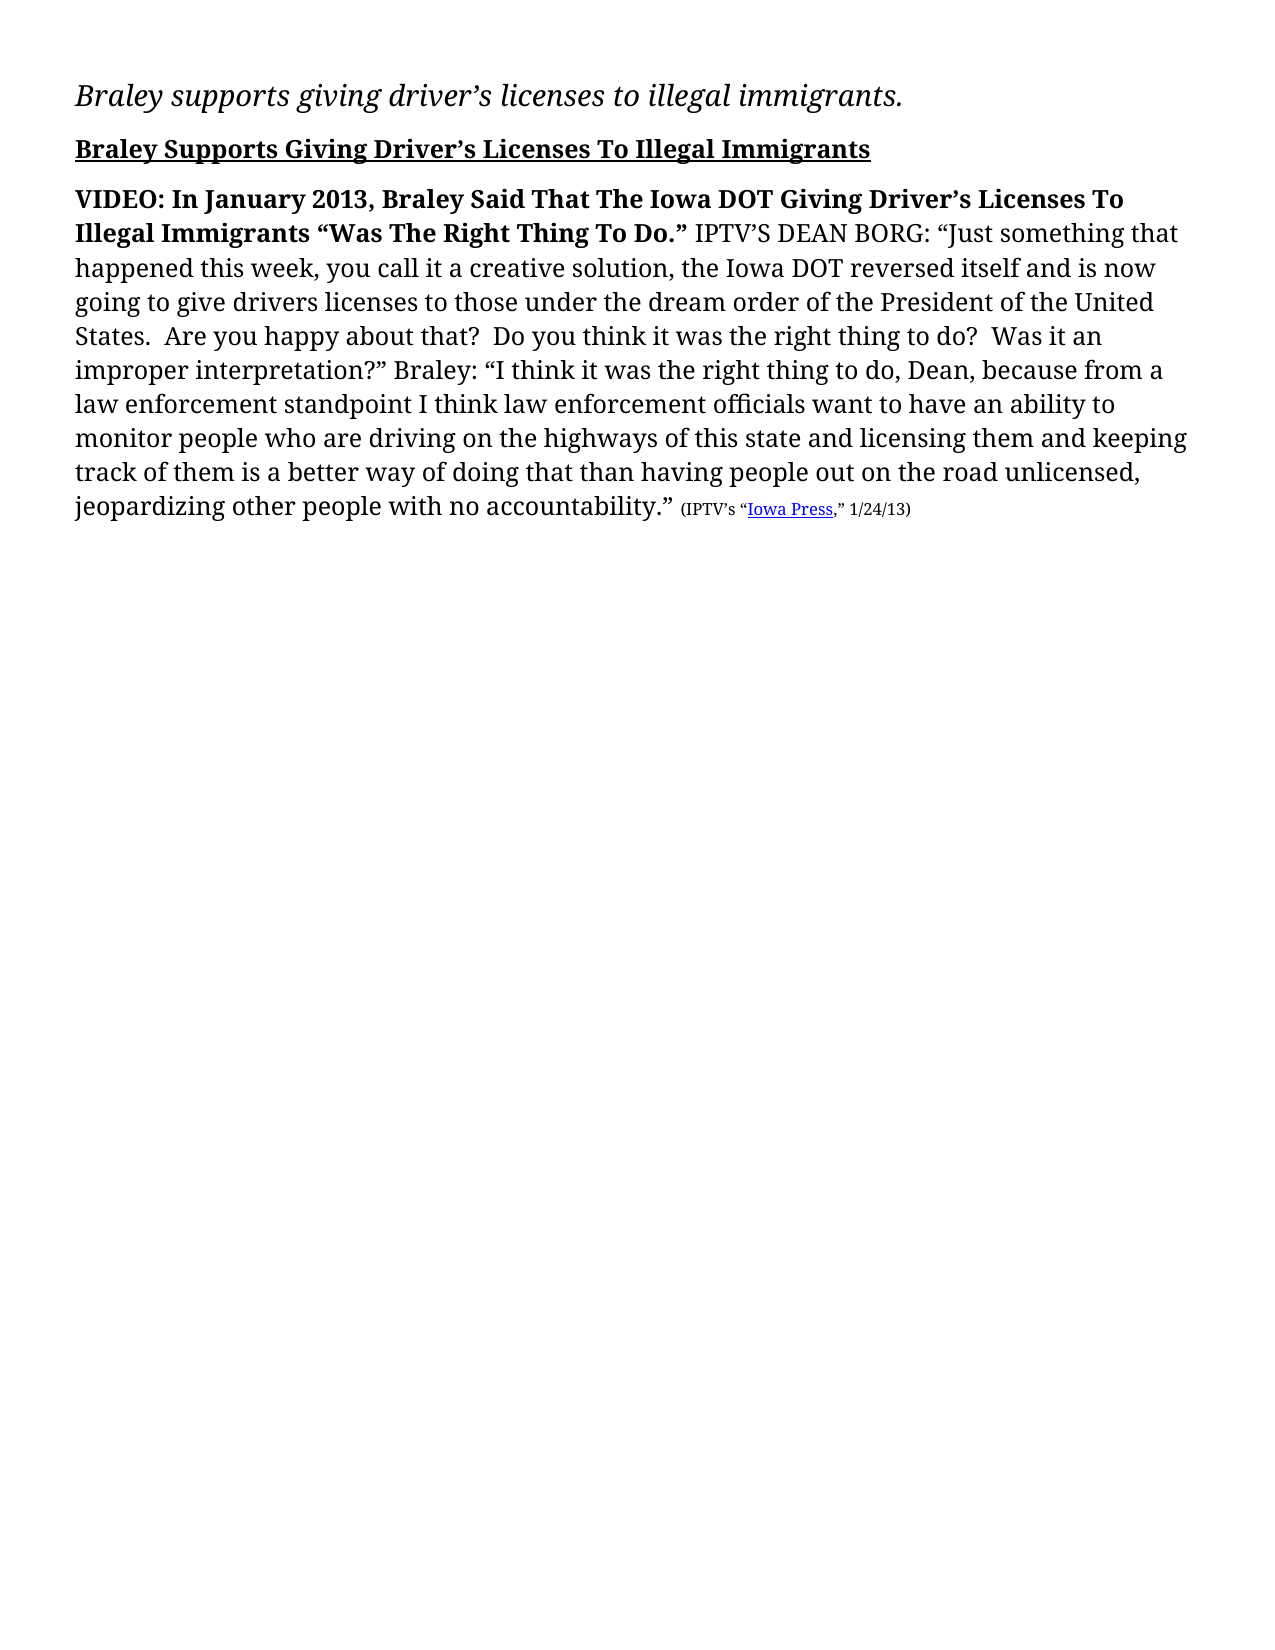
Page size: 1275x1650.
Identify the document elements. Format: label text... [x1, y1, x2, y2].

text VIDEO: In January 2013, Braley Said That The Iowa DOT Giving Driver’s Licenses To Illegal Immigrants “Was The Right Thing To Do.” IPTV’S DEAN BORG: “Just something that happened this week, you call it a creative solution, the Iowa DOT reversed itself and is now going to give drivers licenses to those under the dream order of the President of the United States. Are you happy about that? Do you think it was the right thing to do? Was it an improper interpretation?” Braley: “I think it was the right thing to do, Dean, because from a law enforcement standpoint I think law enforcement officials want to have an ability to monitor people who are driving on the highways of this state and licensing them and keeping track of them is a better way of doing that than having people out on the road unlicensed, jeopardizing other people with no accountability.” (IPTV’s “Iowa Press,” 1/24/13) [75, 182, 1200, 523]
text Braley supports giving driver’s licenses to illegal immigrants. [75, 75, 1200, 115]
text Braley Supports Giving Driver’s Licenses To Illegal Immigrants [75, 131, 1200, 165]
